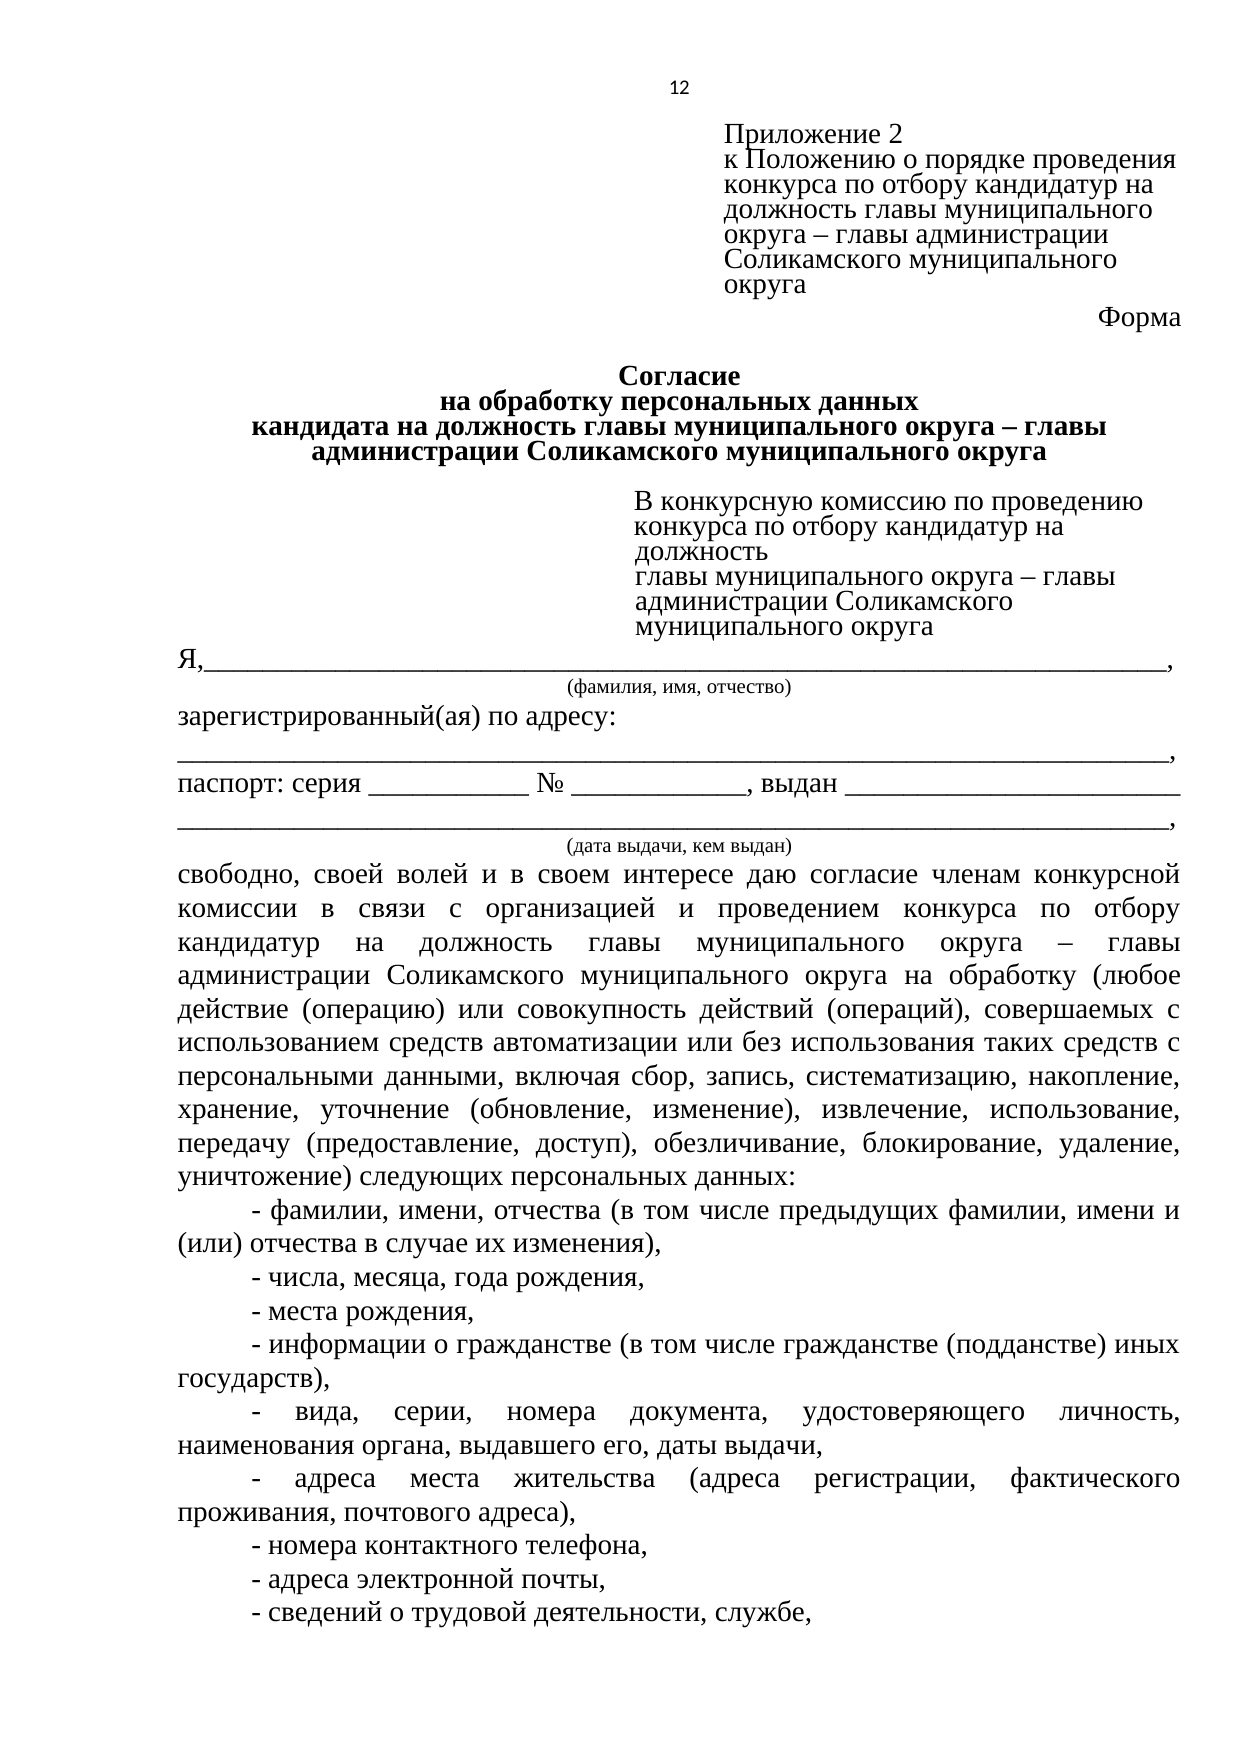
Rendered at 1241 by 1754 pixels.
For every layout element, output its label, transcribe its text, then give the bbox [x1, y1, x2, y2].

text - фамилии, имени, отчества (в том числе предыдущих фамилии, имени и (или) отчества в случае их изменения), [177, 1192, 1181, 1259]
text (дата выдачи, кем выдан) [177, 832, 1181, 857]
text - информации о гражданстве (в том числе гражданстве (подданстве) иных государств), [177, 1326, 1181, 1393]
text к Положению о порядке проведения конкурса по отбору кандидатур на должность главы муниципального округа – главы администрации Соликамского муниципального округа [723, 149, 1181, 299]
text Приложение 2 [723, 124, 1181, 149]
text - адреса электронной почты, [177, 1561, 1181, 1594]
text конкурса по отбору кандидатур на должность [532, 516, 1181, 566]
text зарегистрированный(ая) по адресу: ____________________________________________________________________, [177, 698, 1181, 765]
text - сведений о трудовой деятельности, службе, [177, 1594, 1181, 1628]
text - адреса места жительства (адреса регистрации, фактического проживания, почтового адреса), [177, 1460, 1181, 1527]
text - номера контактного телефона, [177, 1527, 1181, 1561]
text Согласие [177, 366, 1181, 391]
text свободно, своей волей и в своем интересе даю согласие членам конкурсной комиссии в связи с организацией и проведением конкурса по отбору кандидатур на должность главы муниципального округа – главы администрации Соликамского муниципального округа на обработку (любое действие (операцию) или совокупность действий (операций), совершаемых с использованием средств автоматизации или без использования таких средств с персональными данными, включая сбор, запись, систематизацию, накопление, хранение, уточнение (обновление, изменение), извлечение, использование, передачу (предоставление, доступ), обезличивание, блокирование, удаление, уничтожение) следующих персональных данных: [177, 857, 1181, 1192]
text Я,__________________________________________________________________, [177, 641, 1181, 674]
text (фамилия, имя, отчество) [177, 674, 1181, 698]
text Форма [177, 299, 1181, 332]
text - числа, месяца, года рождения, [177, 1259, 1181, 1293]
text ____________________________________________________________________, [177, 799, 1181, 832]
text В конкурсную комиссию по проведению [532, 491, 1181, 516]
text на обработку персональных данных [177, 391, 1181, 416]
text паспорт: серия ___________ № ____________, выдан _______________________ [177, 765, 1181, 799]
text - вида, серии, номера документа, удостоверяющего личность, наименования органа, выдавшего его, даты выдачи, [177, 1393, 1181, 1460]
text - места рождения, [177, 1293, 1181, 1326]
text главы муниципального округа – главы администрации Соликамского муниципального округа [635, 566, 1181, 641]
text кандидата на должность главы муниципального округа – главы администрации Соликамского муниципального округа [177, 416, 1181, 466]
